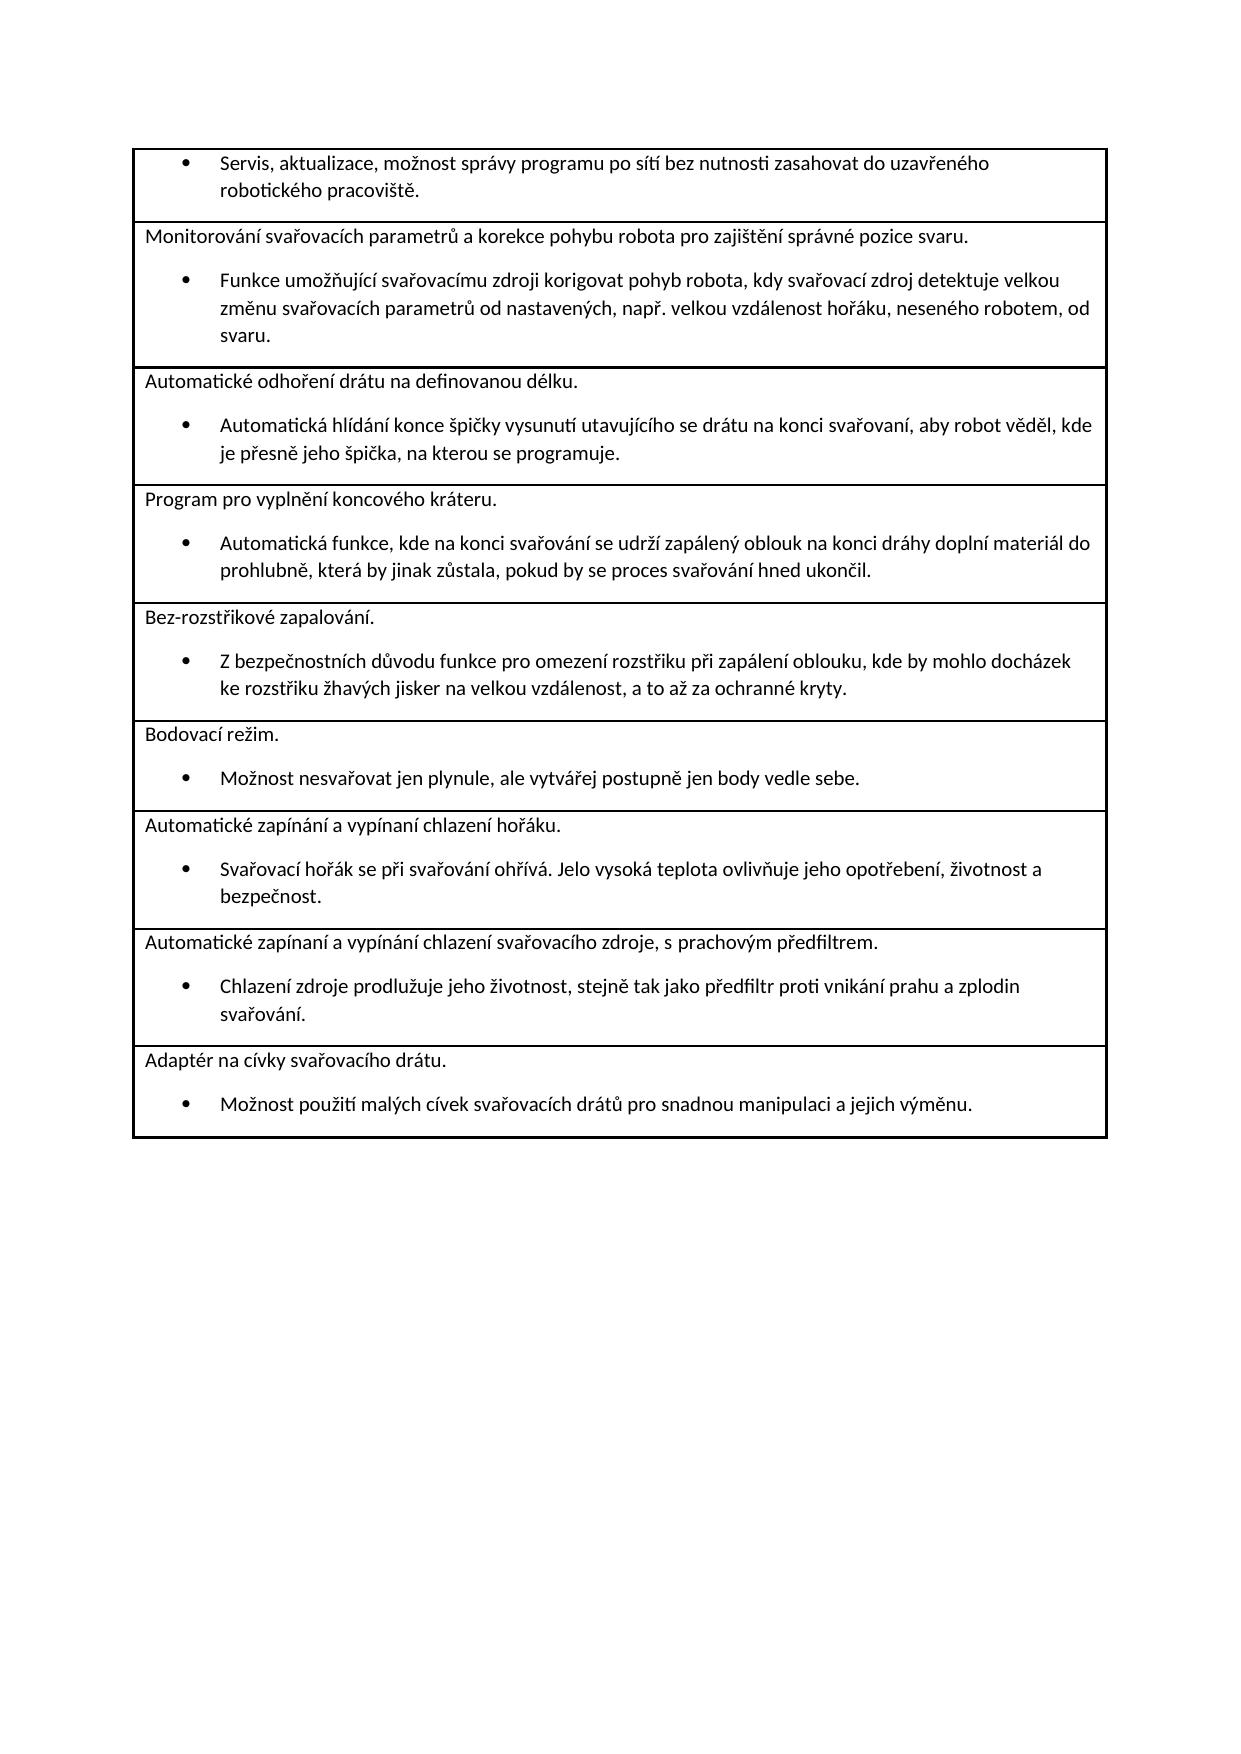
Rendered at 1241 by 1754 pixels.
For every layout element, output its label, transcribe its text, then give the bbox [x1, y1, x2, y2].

table_cell Adaptér na cívky svařovacího drátu. Možnost použití malých cívek svařovacích drátů pro snadnou manipulaci a jejich výměnu. [135, 1047, 1105, 1136]
table_cell Monitorování svařovacích parametrů a korekce pohybu robota pro zajištění správné pozice svaru. Funkce umožňující svařovacímu zdroji korigovat pohyb robota, kdy svařovací zdroj detektuje velkou změnu svařovacích parametrů od nastavených, např. velkou vzdálenost hořáku, neseného robotem, od svaru. [135, 223, 1105, 366]
table_cell Automatické odhoření drátu na definovanou délku. Automatická hlídání konce špičky vysunutí utavujícího se drátu na konci svařovaní, aby robot věděl, kde je přesně jeho špička, na kterou se programuje. [135, 369, 1105, 484]
table_cell Automatické zapínaní a vypínání chlazení svařovacího zdroje, s prachovým předfiltrem. Chlazení zdroje prodlužuje jeho životnost, stejně tak jako předfiltr proti vnikání prahu a zplodin svařování. [135, 930, 1105, 1045]
table_cell Program pro vyplnění koncového kráteru. Automatická funkce, kde na konci svařování se udrží zapálený oblouk na konci dráhy doplní materiál do prohlubně, která by jinak zůstala, pokud by se proces svařování hned ukončil. [135, 486, 1105, 602]
table_cell Bez-rozstřikové zapalování. Z bezpečnostních důvodu funkce pro omezení rozstřiku při zapálení oblouku, kde by mohlo docházek ke rozstřiku žhavých jisker na velkou vzdálenost, a to až za ochranné kryty. [135, 604, 1105, 719]
table_cell Bodovací režim. Možnost nesvařovat jen plynule, ale vytvářej postupně jen body vedle sebe. [135, 722, 1105, 810]
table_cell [135, 150, 1105, 221]
table_cell Automatické zapínání a vypínaní chlazení hořáku. Svařovací hořák se při svařování ohřívá. Jelo vysoká teplota ovlivňuje jeho opotřebení, životnost a bezpečnost. [135, 812, 1105, 927]
